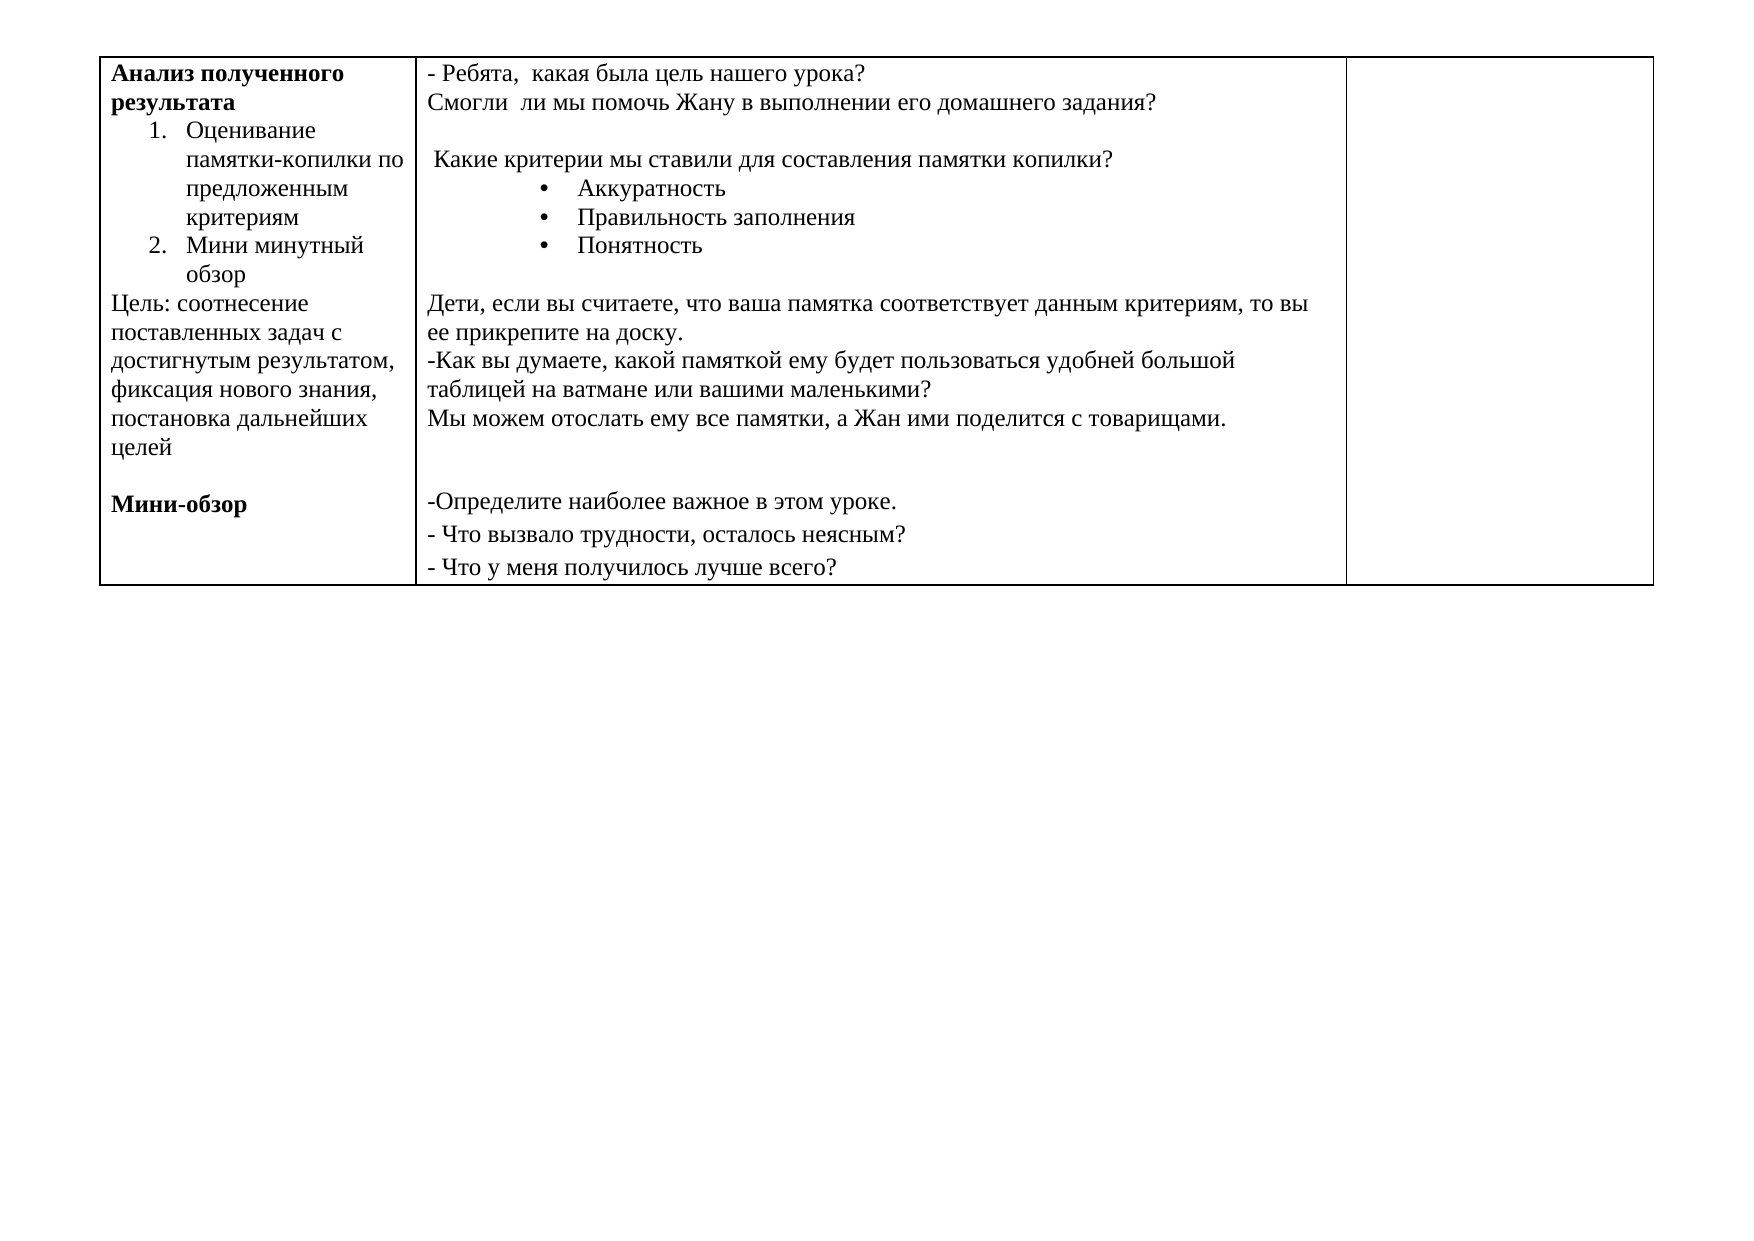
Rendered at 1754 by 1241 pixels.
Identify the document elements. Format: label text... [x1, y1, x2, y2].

table_cell - Ребята, какая была цель нашего урока? Смогли ли мы помочь Жану в выполнении его домашнего задания? Какие критерии мы ставили для составления памятки копилки? Аккуратность Правильность заполнения Понятность Дети, если вы считаете, что ваша памятка соответствует данным критериям, то вы ее прикрепите на доску. -Как вы думаете, какой памяткой ему будет пользоваться удобней большой таблицей на ватмане или вашими маленькими? Мы можем отослать ему все памятки, а Жан ими поделится с товарищами. -Определите наиболее важное в этом уроке. - Что вызвало трудности, осталось неясным? - Что у меня получилось лучше всего? [417, 58, 1346, 584]
table_cell Анализ полученного результата Оценивание памятки-копилки по предложенным критериям Мини минутный обзор Цель: соотнесение поставленных задач с достигнутым результатом, фиксация нового знания, постановка дальнейших целей Мини-обзор [101, 58, 415, 584]
table_cell [1347, 58, 1653, 584]
